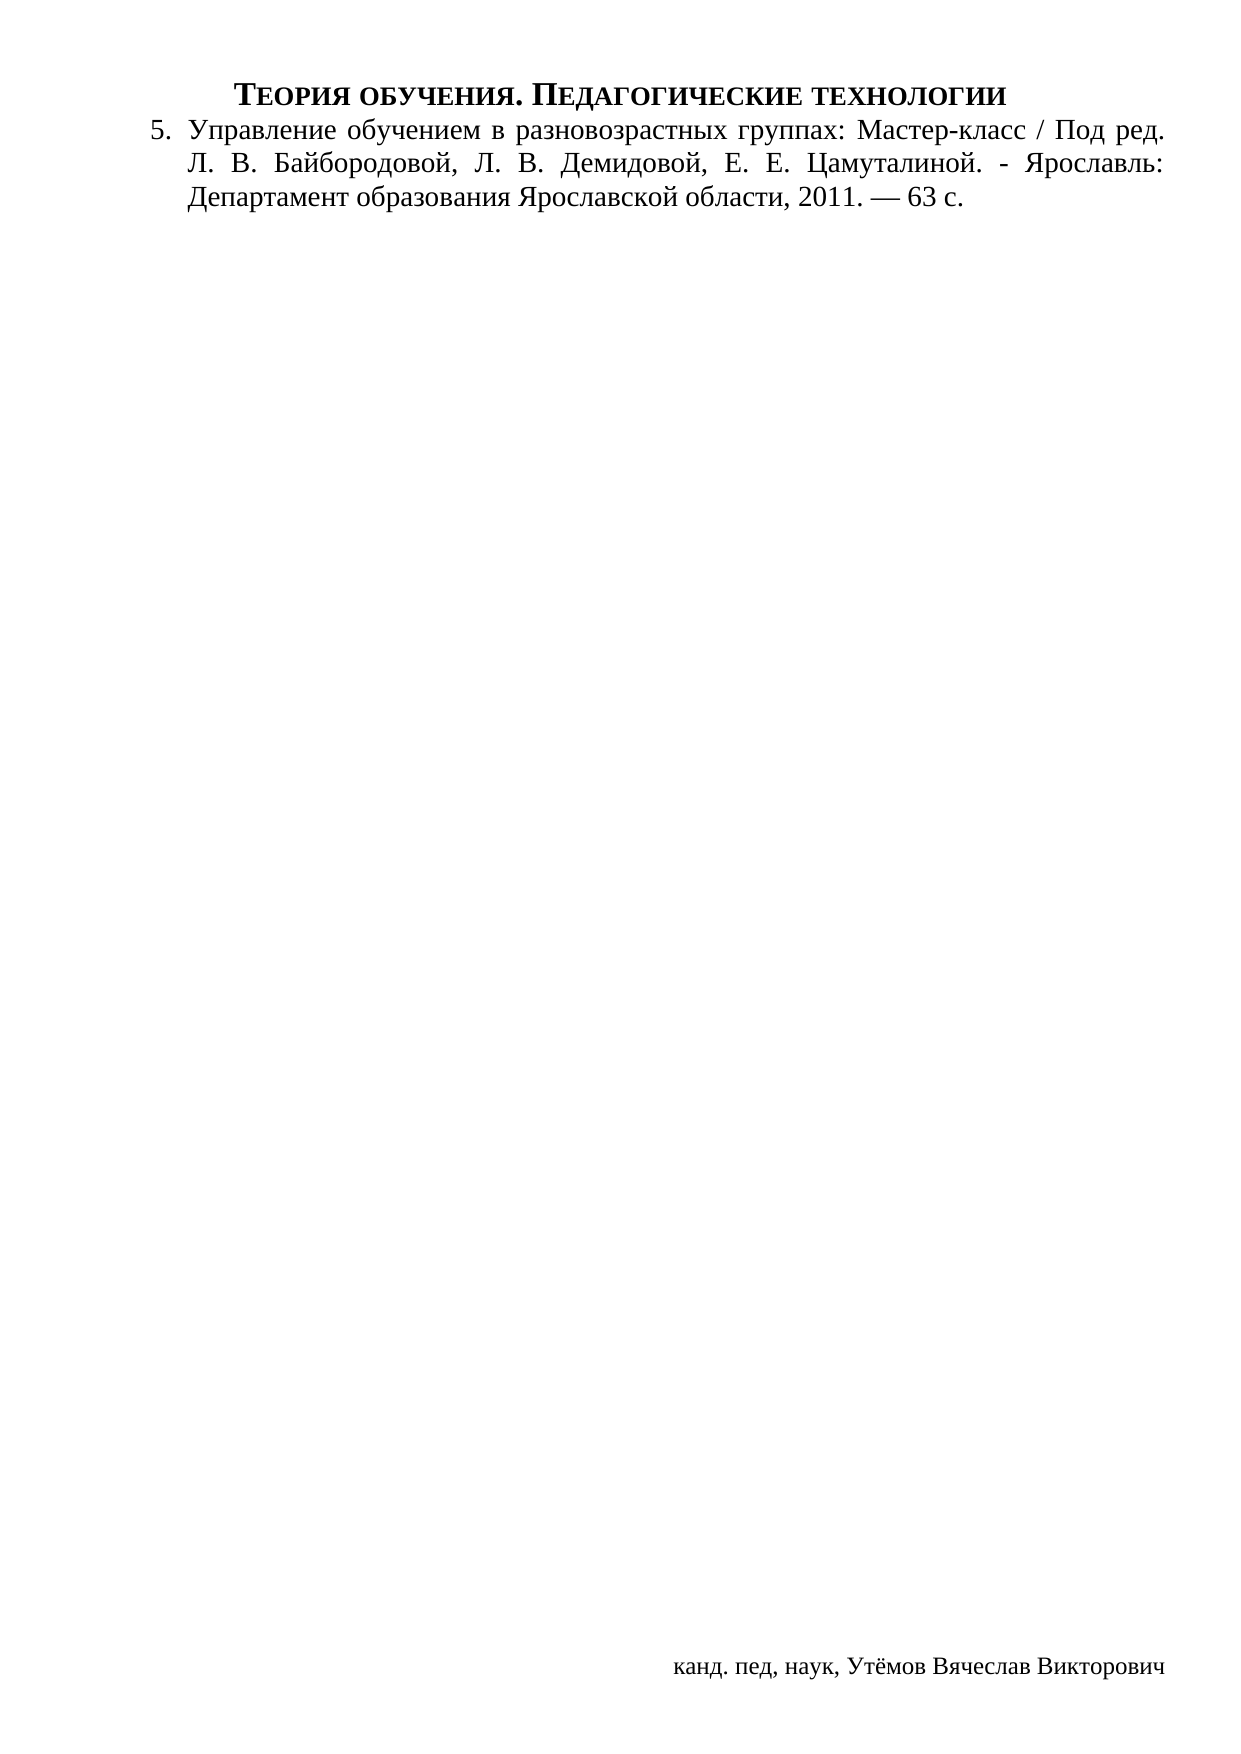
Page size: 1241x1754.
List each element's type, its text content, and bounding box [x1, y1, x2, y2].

list Управление обучением в разновозрастных группах: Мастер-класс / Под ред. Л. В. Байбородовой, Л. В. Демидовой, Е. Е. Цамуталиной. - Ярославль: Департамент образования Ярославской области, 2011. — 63 с. [150, 112, 1165, 213]
